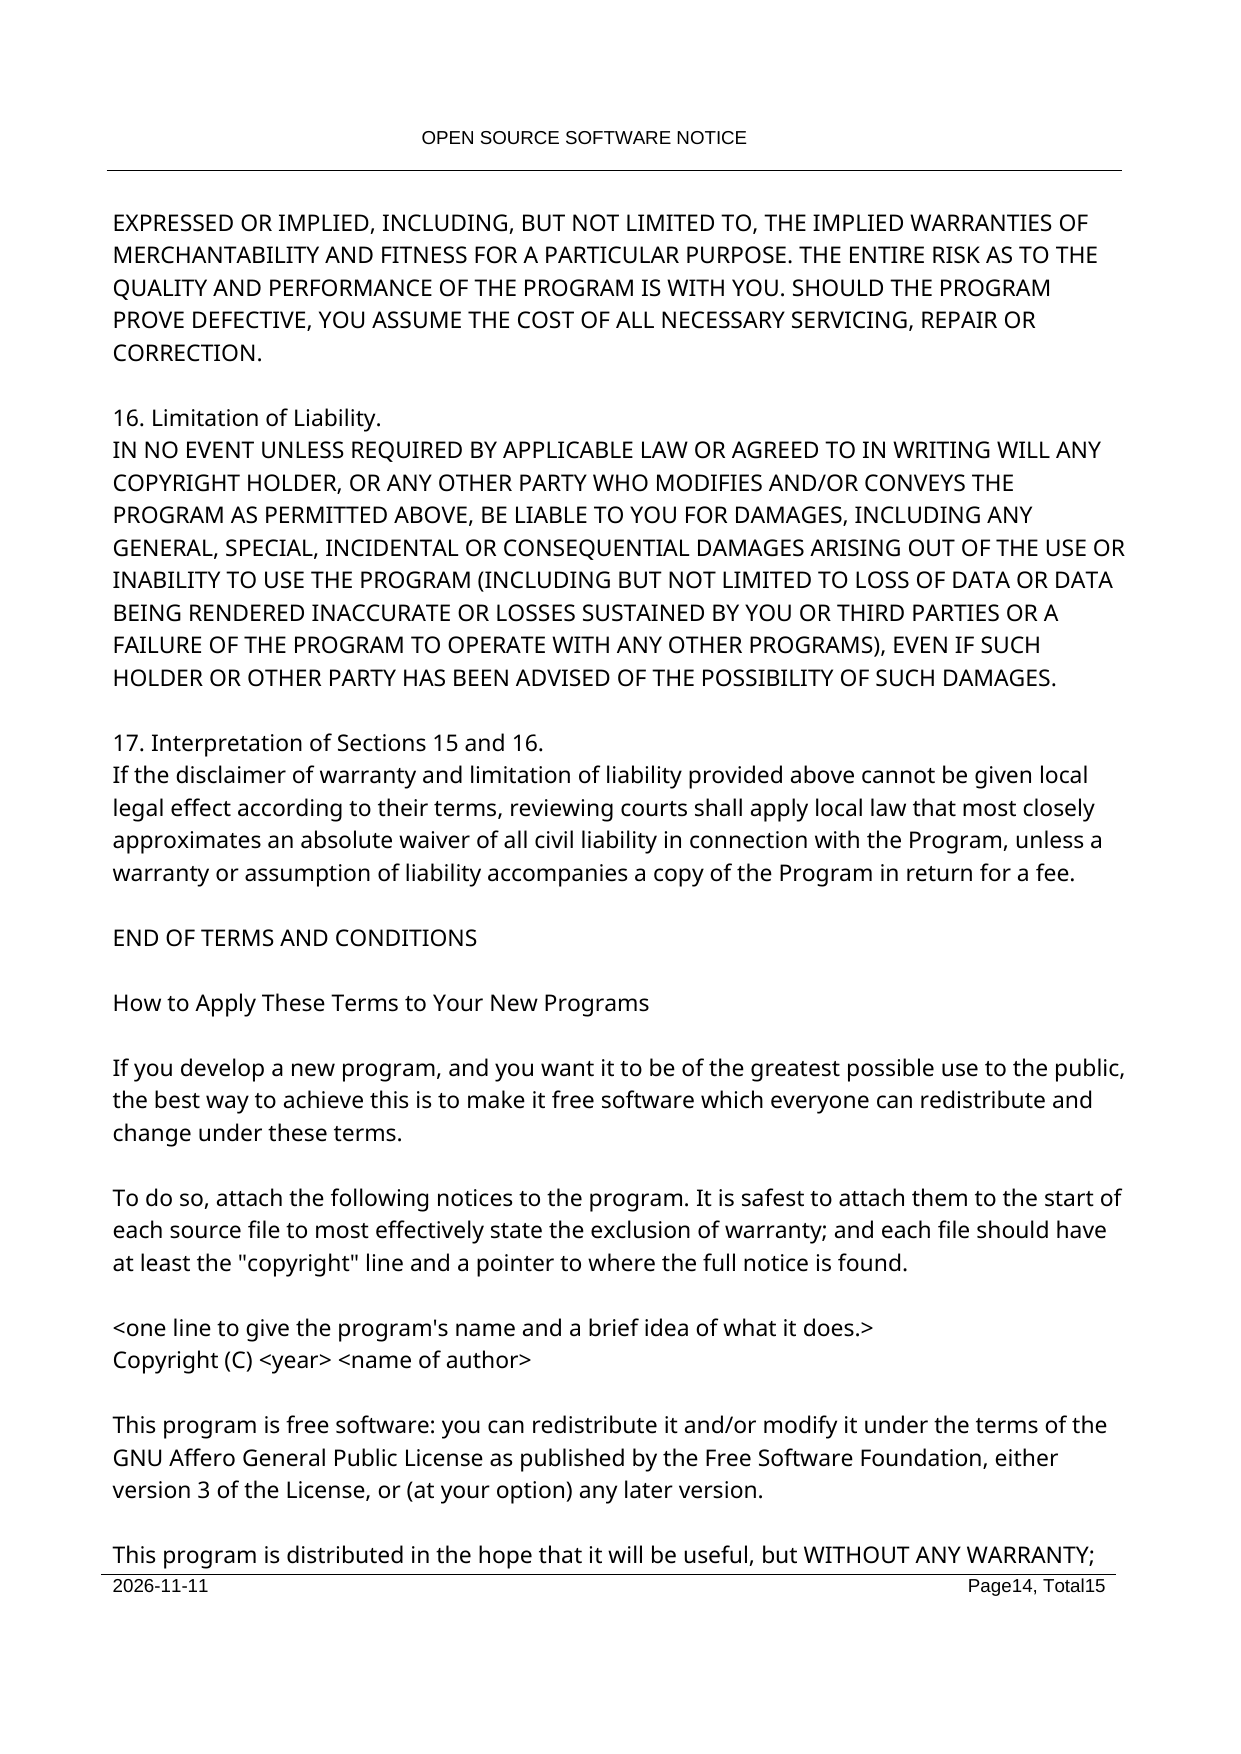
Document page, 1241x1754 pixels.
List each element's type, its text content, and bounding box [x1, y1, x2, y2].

text How to Apply These Terms to Your New Programs [112, 986, 1128, 1019]
text 16. Limitation of Liability. [112, 401, 1128, 434]
text <one line to give the program's name and a brief idea of what it does.> [112, 1311, 1128, 1344]
text If you develop a new program, and you want it to be of the greatest possible use to the public, the best way to achieve this is to make it free software which everyone can redistribute and change under these terms. [112, 1051, 1128, 1149]
text Copyright (C) <year> <name of author> [112, 1344, 1128, 1376]
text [112, 1539, 1128, 1571]
text 17. Interpretation of Sections 15 and 16. [112, 726, 1128, 759]
text END OF TERMS AND CONDITIONS [112, 921, 1128, 954]
text This program is free software: you can redistribute it and/or modify it under the terms of the GNU Affero General Public License as published by the Free Software Foundation, either version 3 of the License, or (at your option) any later version. [112, 1409, 1128, 1506]
text If the disclaimer of warranty and limitation of liability provided above cannot be given local legal effect according to their terms, reviewing courts shall apply local law that most closely approximates an absolute waiver of all civil liability in connection with the Program, unless a warranty or assumption of liability accompanies a copy of the Program in return for a fee. [112, 759, 1128, 889]
text To do so, attach the following notices to the program. It is safest to attach them to the start of each source file to most effectively state the exclusion of warranty; and each file should have at least the "copyright" line and a pointer to where the full notice is found. [112, 1181, 1128, 1279]
text IN NO EVENT UNLESS REQUIRED BY APPLICABLE LAW OR AGREED TO IN WRITING WILL ANY COPYRIGHT HOLDER, OR ANY OTHER PARTY WHO MODIFIES AND/OR CONVEYS THE PROGRAM AS PERMITTED ABOVE, BE LIABLE TO YOU FOR DAMAGES, INCLUDING ANY GENERAL, SPECIAL, INCIDENTAL OR CONSEQUENTIAL DAMAGES ARISING OUT OF THE USE OR INABILITY TO USE THE PROGRAM (INCLUDING BUT NOT LIMITED TO LOSS OF DATA OR DATA BEING RENDERED INACCURATE OR LOSSES SUSTAINED BY YOU OR THIRD PARTIES OR A FAILURE OF THE PROGRAM TO OPERATE WITH ANY OTHER PROGRAMS), EVEN IF SUCH HOLDER OR OTHER PARTY HAS BEEN ADVISED OF THE POSSIBILITY OF SUCH DAMAGES. [112, 434, 1128, 694]
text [112, 206, 1128, 369]
